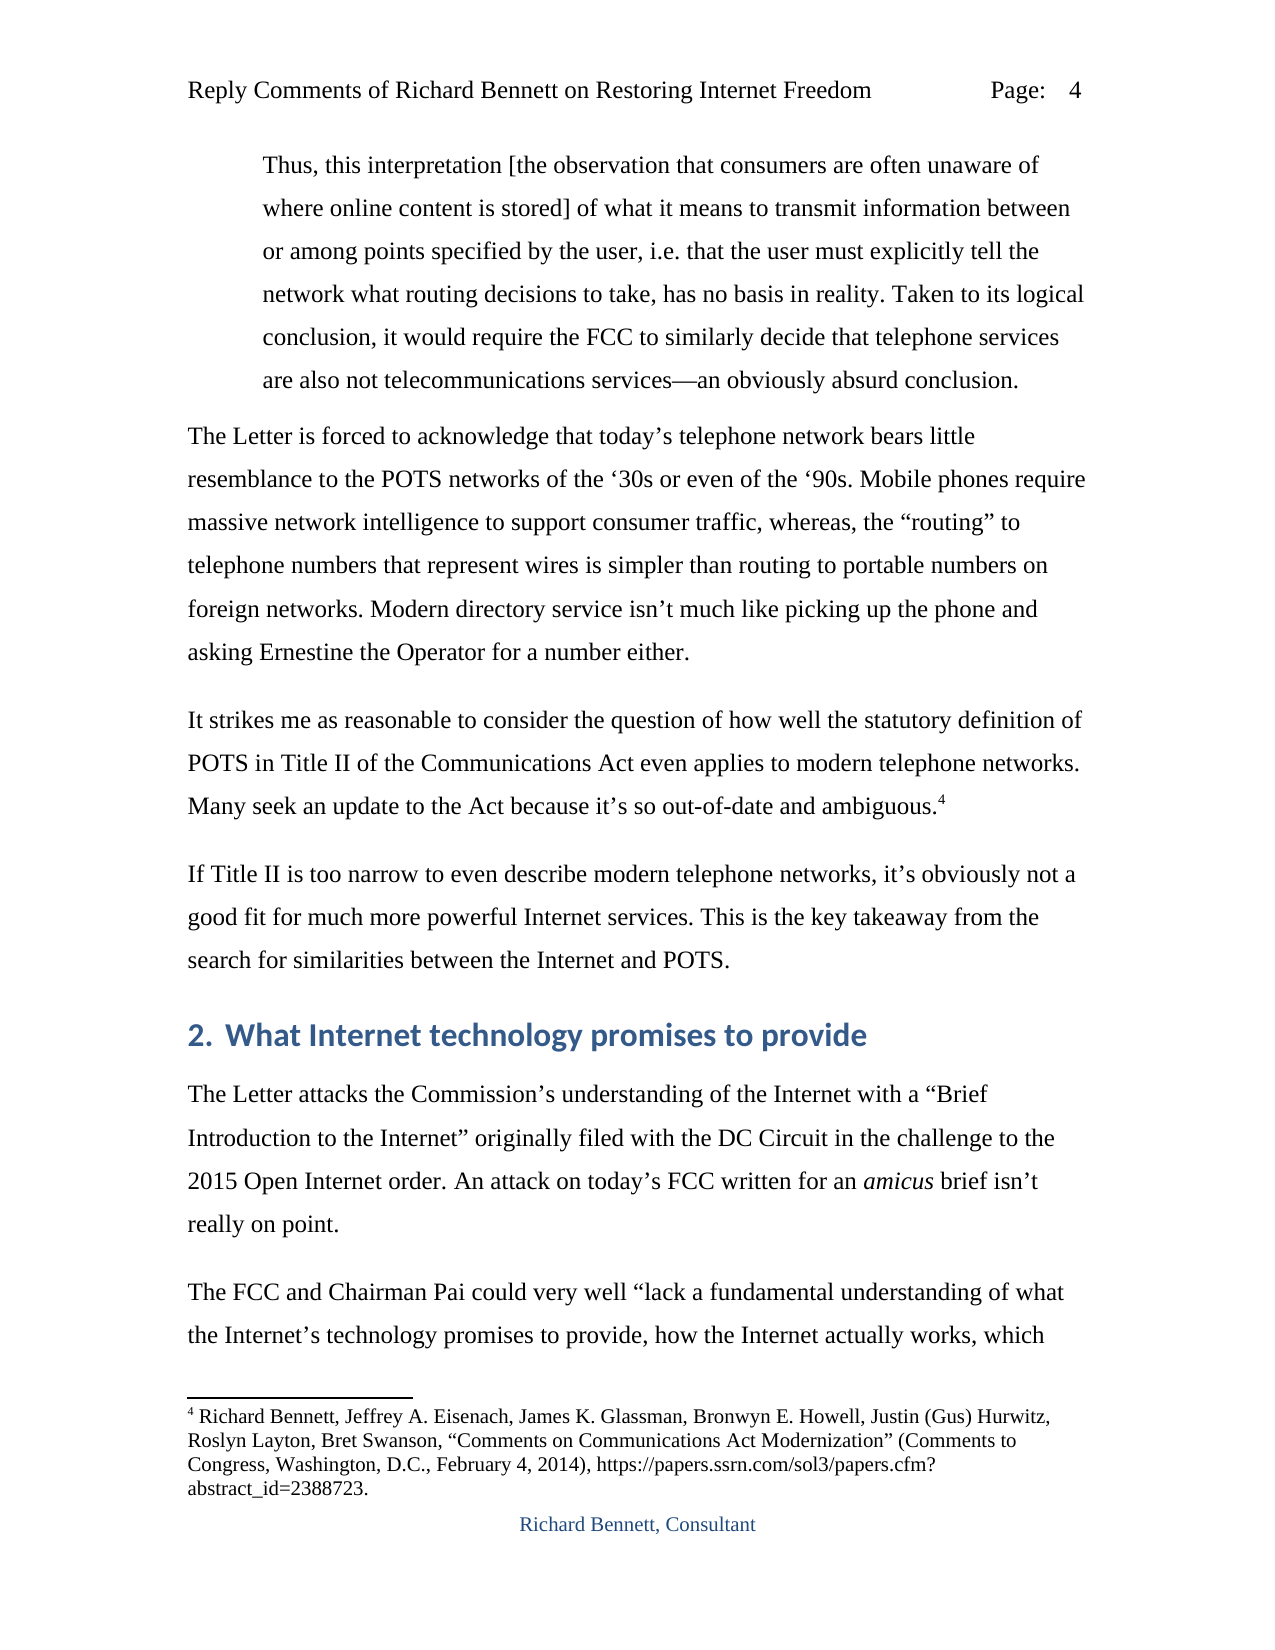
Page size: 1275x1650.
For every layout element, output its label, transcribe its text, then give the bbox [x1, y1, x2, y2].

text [187, 1277, 1087, 1349]
text The Letter attacks the Commission’s understanding of the Internet with a “Brief Introduction to the Internet” originally filed with the DC Circuit in the challenge to the 2015 Open Internet order. An attack on today’s FCC written for an amicus brief isn’t really on point. [187, 1079, 1087, 1238]
text The Letter is forced to acknowledge that today’s telephone network bears little resemblance to the POTS networks of the ‘30s or even of the ‘90s. Mobile phones require massive network intelligence to support consumer traffic, whereas, the “routing” to telephone numbers that represent wires is simpler than routing to portable numbers on foreign networks. Modern directory service isn’t much like picking up the phone and asking Ernestine the Operator for a number either. [187, 421, 1087, 666]
text If Title II is too narrow to even describe modern telephone networks, it’s obviously not a good fit for much more powerful Internet services. This is the key takeaway from the search for similarities between the Internet and POTS. [187, 859, 1087, 974]
subtitle What Internet technology promises to provide [187, 1014, 1087, 1054]
text It strikes me as reasonable to consider the question of how well the statutory definition of POTS in Title II of the Communications Act even applies to modern telephone networks. Many seek an update to the Act because it’s so out-of-date and ambiguous. [187, 705, 1087, 820]
text Thus, this interpretation [the observation that consumers are often unaware of where online content is stored] of what it means to transmit information between or among points specified by the user, i.e. that the user must explicitly tell the network what routing decisions to take, has no basis in reality. Taken to its logical conclusion, it would require the FCC to similarly decide that telephone services are also not telecommunications services—an obviously absurd conclusion. [262, 150, 1087, 394]
